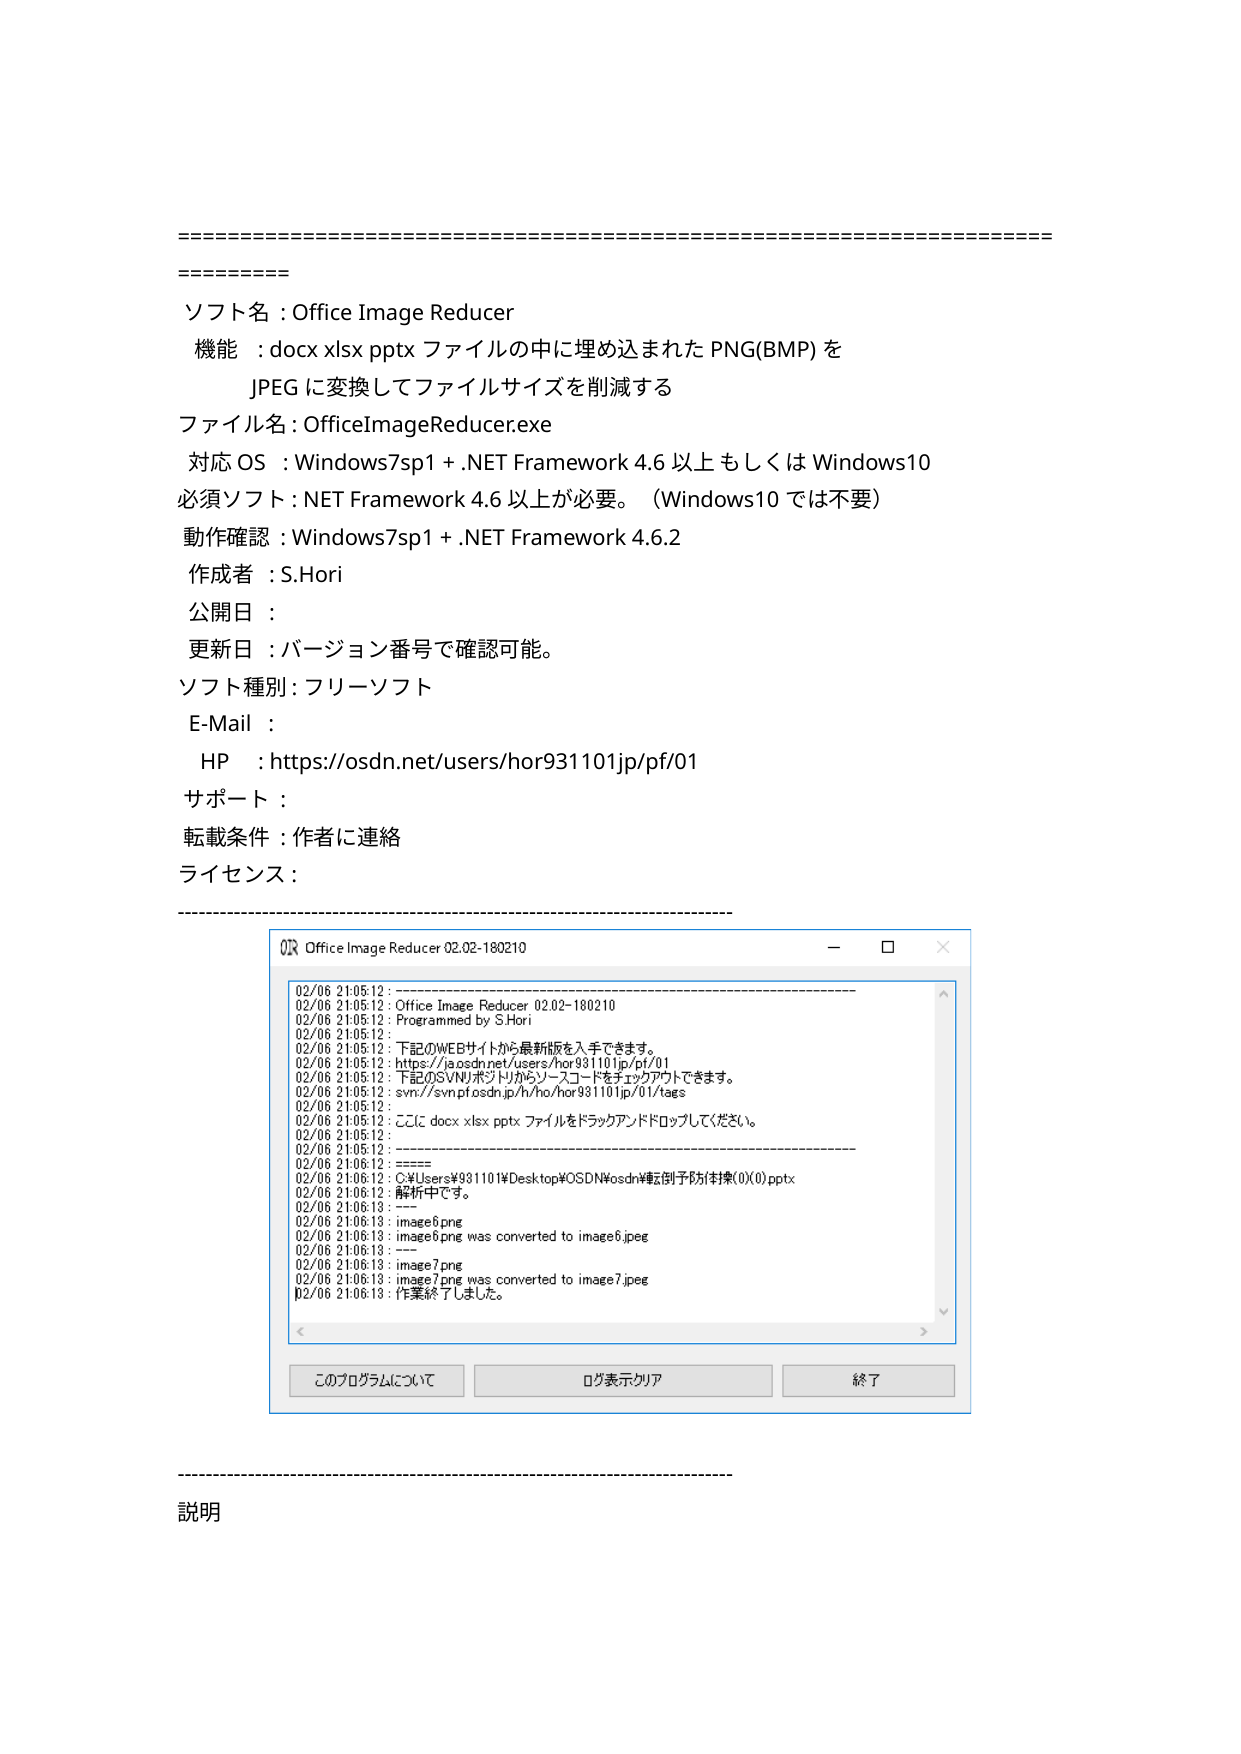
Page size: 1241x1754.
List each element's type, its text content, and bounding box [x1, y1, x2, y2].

text JPEG に変換してファイルサイズを削減する [177, 367, 1063, 404]
text サポート : [177, 779, 1063, 817]
text 更新日 : バージョン番号で確認可能。 [177, 629, 1063, 667]
text ソフト名 : Office Image Reducer [177, 292, 1063, 329]
text 動作確認 : Windows7sp1 + .NET Framework 4.6.2 [177, 517, 1063, 554]
text ソフト種別 : フリーソフト [177, 667, 1063, 704]
text ------------------------------------------------------------------------------- [177, 892, 1063, 929]
text 必須ソフト : NET Framework 4.6 以上が必要。（Windows10 では不要） [177, 479, 1063, 517]
text 作成者 : S.Hori [177, 554, 1063, 592]
text =============================================================================== [177, 217, 1063, 292]
text ファイル名 : OfficeImageReducer.exe [177, 404, 1063, 442]
text E-Mail : [177, 704, 1063, 742]
text 公開日 : [177, 592, 1063, 629]
text 転載条件 : 作者に連絡 [177, 817, 1063, 854]
text 機能 : docx xlsx pptx ファイルの中に埋め込まれた PNG(BMP) を [177, 329, 1063, 367]
text ライセンス : [177, 854, 1063, 892]
text 説明 [177, 1492, 1063, 1529]
text 対応OS : Windows7sp1 + .NET Framework 4.6 以上 もしくは Windows10 [177, 442, 1063, 479]
text ------------------------------------------------------------------------------- [177, 1454, 1063, 1492]
picture [269, 929, 972, 1414]
text HP : https://osdn.net/users/hor931101jp/pf/01 [177, 742, 1063, 779]
